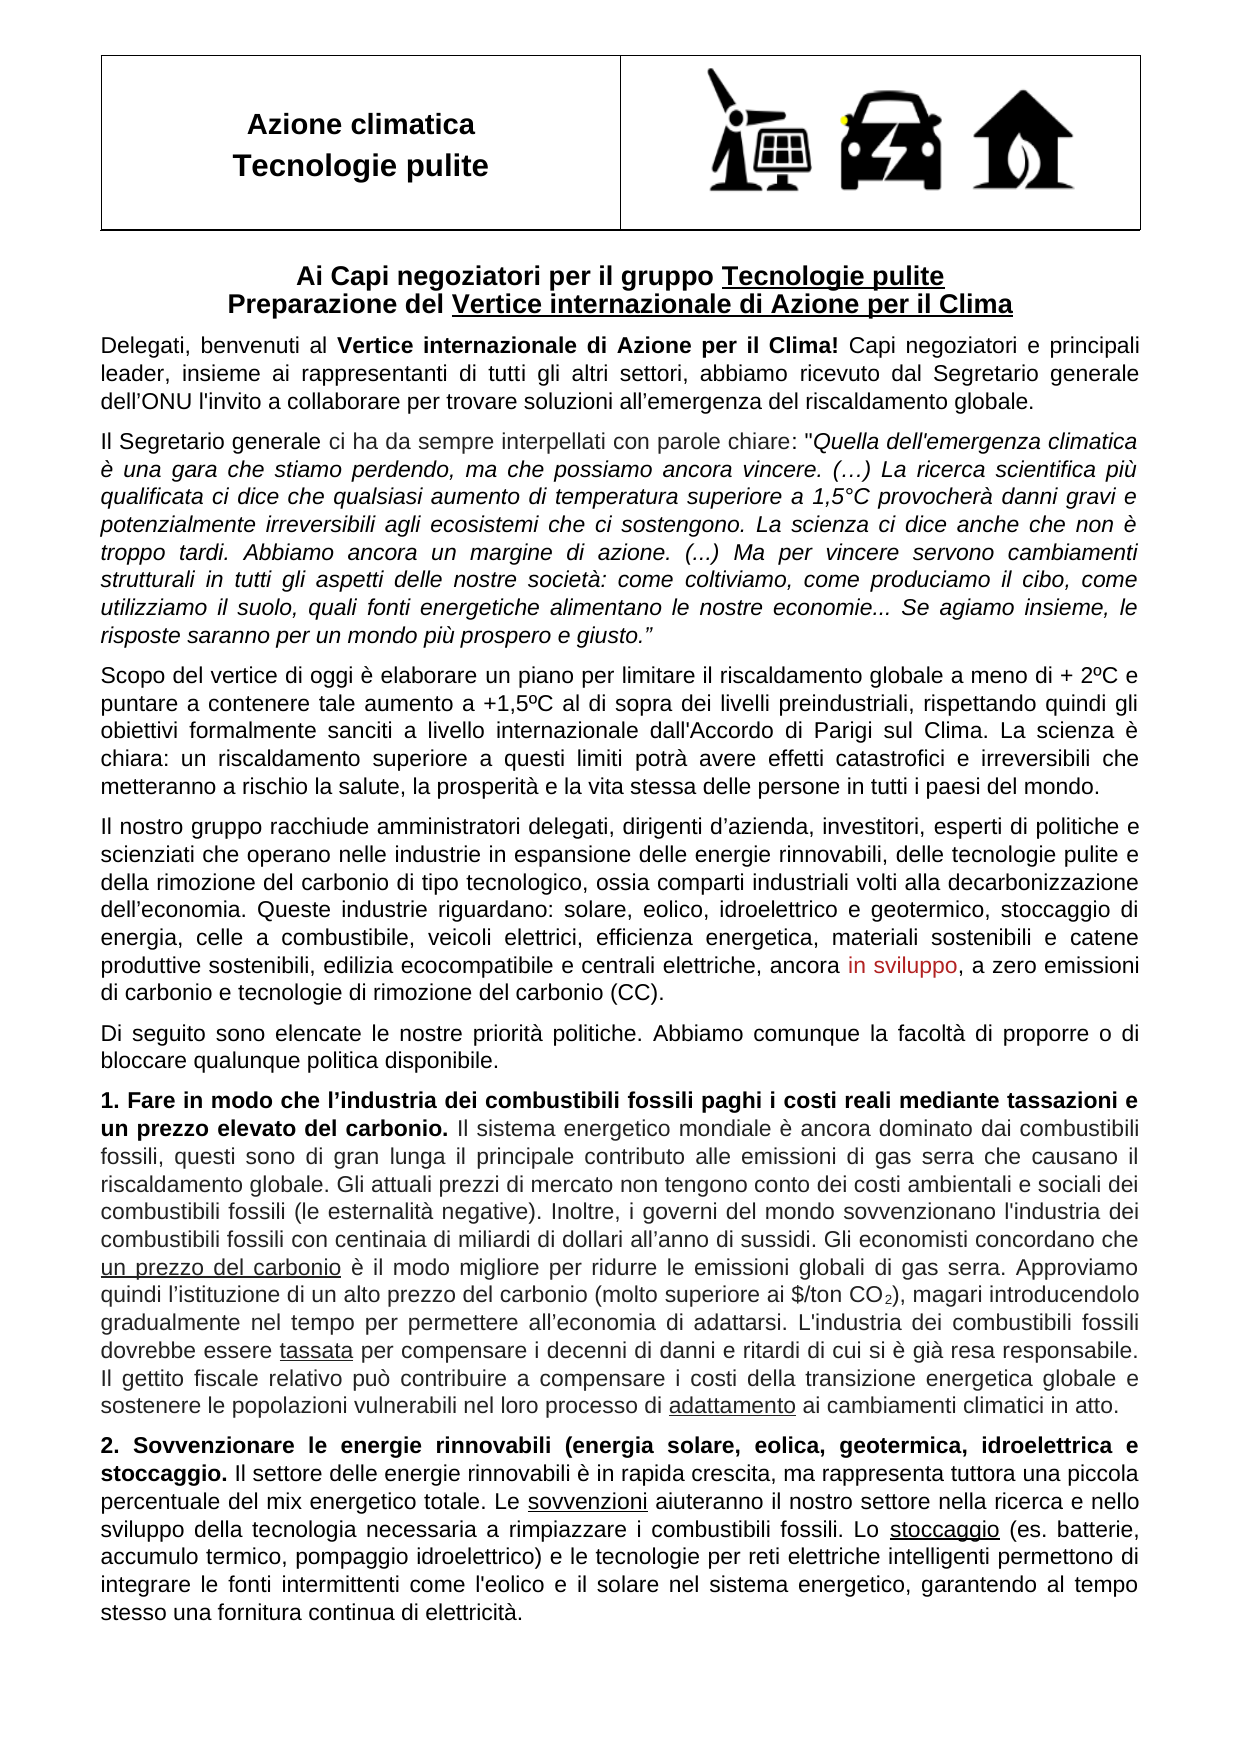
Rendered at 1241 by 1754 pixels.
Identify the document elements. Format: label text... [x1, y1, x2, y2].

picture [679, 63, 1086, 195]
table_header Azione climatica Tecnologie pulite [102, 56, 620, 229]
text 2. Sovvenzionare le energie rinnovabili (energia solare, eolica, geotermica, idroelettrica e stoccaggio. Il settore delle energie rinnovabili è in rapida crescita, ma rappresenta tuttora una piccola percentuale del mix energetico totale. Le sovvenzioni aiuteranno il nostro settore nella ricerca e nello sviluppo della tecnologia necessaria a rimpiazzare i combustibili fossili. Lo stoccaggio (es. batterie, accumulo termico, pompaggio idroelettrico) e le tecnologie per reti elettriche intelligenti permettono di integrare le fonti intermittenti come l'eolico e il solare nel sistema energetico, garantendo al tempo stesso una fornitura continua di elettricità. [100, 1432, 1140, 1626]
text Il nostro gruppo racchiude amministratori delegati, dirigenti d’azienda, investitori, esperti di politiche e scienziati che operano nelle industrie in espansione delle energie rinnovabili, delle tecnologie pulite e della rimozione del carbonio di tipo tecnologico, ossia comparti industriali volti alla decarbonizzazione dell’economia. Queste industrie riguardano: solare, eolico, idroelettrico e geotermico, stoccaggio di energia, celle a combustibile, veicoli elettrici, efficienza energetica, materiali sostenibili e catene produttive sostenibili, edilizia ecocompatibile e centrali elettriche, ancora in sviluppo, a zero emissioni di carbonio e tecnologie di rimozione del carbonio (CC). [100, 812, 1140, 1006]
text Scopo del vertice di oggi è elaborare un piano per limitare il riscaldamento globale a meno di + 2ºC e puntare a contenere tale aumento a +1,5ºC al di sopra dei livelli preindustriali, rispettando quindi gli obiettivi formalmente sanciti a livello internazionale dall'Accordo di Parigi sul Clima. La scienza è chiara: un riscaldamento superiore a questi limiti potrà avere effetti catastrofici e irreversibili che metteranno a rischio la salute, la prosperità e la vita stessa delle persone in tutti i paesi del mondo. [100, 661, 1140, 800]
text Preparazione del Vertice internazionale di Azione per il Clima [100, 291, 1140, 319]
text Di seguito sono elencate le nostre priorità politiche. Abbiamo comunque la facoltà di proporre o di bloccare qualunque politica disponibile. [100, 1019, 1140, 1074]
text Delegati, benvenuti al Vertice internazionale di Azione per il Clima! Capi negoziatori e principali leader, insieme ai rappresentanti di tutti gli altri settori, abbiamo ricevuto dal Segretario generale dell’ONU l'invito a collaborare per trovare soluzioni all’emergenza del riscaldamento globale. [100, 332, 1140, 415]
text 1. Fare in modo che l’industria dei combustibili fossili paghi i costi reali mediante tassazioni e un prezzo elevato del carbonio. Il sistema energetico mondiale è ancora dominato dai combustibili fossili, questi sono di gran lunga il principale contributo alle emissioni di gas serra che causano il riscaldamento globale. Gli attuali prezzi di mercato non tengono conto dei costi ambientali e sociali dei combustibili fossili (le esternalità negative). Inoltre, i governi del mondo sovvenzionano l'industria dei combustibili fossili con centinaia di miliardi di dollari all’anno di sussidi. Gli economisti concordano che un prezzo del carbonio è il modo migliore per ridurre le emissioni globali di gas serra. Approviamo quindi l’istituzione di un alto prezzo del carbonio (molto superiore ai $/ton CO2), magari introducendolo gradualmente nel tempo per permettere all’economia di adattarsi. L'industria dei combustibili fossili dovrebbe essere tassata per compensare i decenni di danni e ritardi di cui si è già resa responsabile. Il gettito fiscale relativo può contribuire a compensare i costi della transizione energetica globale e sostenere le popolazioni vulnerabili nel loro processo di adattamento ai cambiamenti climatici in atto. [100, 1087, 1140, 1419]
text Il Segretario generale ci ha da sempre interpellati con parole chiare: "Quella dell'emergenza climatica è una gara che stiamo perdendo, ma che possiamo ancora vincere. (…) La ricerca scientifica più qualificata ci dice che qualsiasi aumento di temperatura superiore a 1,5°C provocherà danni gravi e potenzialmente irreversibili agli ecosistemi che ci sostengono. La scienza ci dice anche che non è troppo tardi. Abbiamo ancora un margine di azione. (...) Ma per vincere servono cambiamenti strutturali in tutti gli aspetti delle nostre società: come coltiviamo, come produciamo il cibo, come utilizziamo il suolo, quali fonti energetiche alimentano le nostre economie... Se agiamo insieme, le risposte saranno per un mondo più prospero e giusto.” [100, 427, 1140, 649]
table_header [621, 56, 1140, 229]
text Ai Capi negoziatori per il gruppo Tecnologie pulite [100, 260, 1140, 291]
